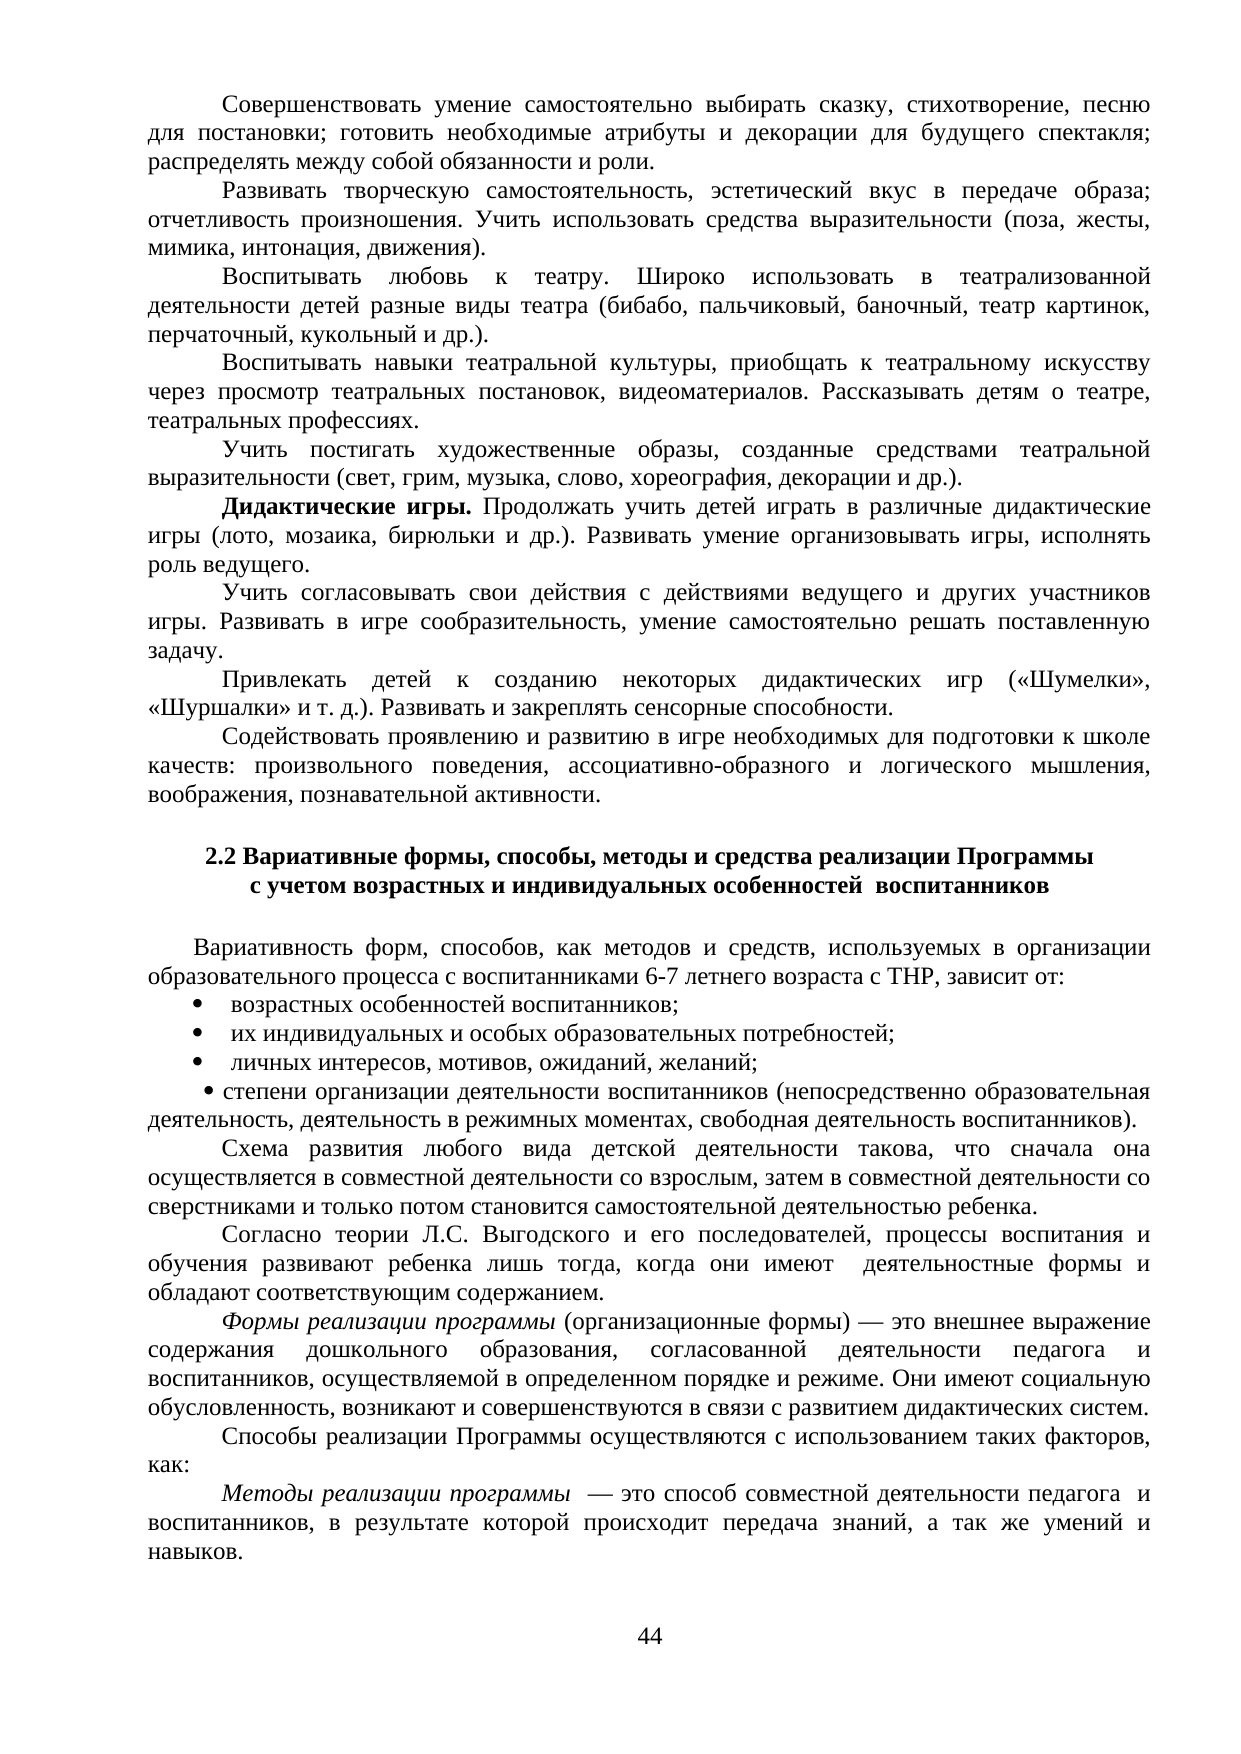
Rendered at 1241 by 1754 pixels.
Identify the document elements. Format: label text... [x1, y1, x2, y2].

list Привлекать детей к созданию некоторых дидактических игр («Шумелки», «Шуршалки» и т. д.). Развивать и закреплять сенсорные способности. [148, 664, 1152, 721]
list Развивать творческую самостоятельность, эстетический вкус в передаче образа; отчетливость произношения. Учить использовать средства выразительности (поза, жесты, мимика, интонация, движения). [148, 175, 1152, 261]
list Содействовать проявлению и развитию в игре необходимых для подготовки к школе качеств: произвольного поведения, ассоциативно-образного и логического мышления, воображения, познавательной активности. [148, 721, 1152, 807]
list Учить постигать художественные образы, созданные средствами театральной выразительности (свет, грим, музыка, слово, хореография, декорации и др.). [148, 434, 1152, 491]
text Схема развития любого вида детской деятельности такова, что сначала она осуществляется в совместной деятельности со взрослым, затем в совместной деятельности со сверстниками и только потом становится самостоятельной деятельностью ребенка. [148, 1133, 1152, 1219]
list Воспитывать навыки театральной культуры, приобщать к театральному искусству через просмотр театральных постановок, видеоматериалов. Рассказывать детям о театре, театральных профессиях. [148, 347, 1152, 434]
list Учить согласовывать свои действия с действиями ведущего и других участников игры. Развивать в игре сообразительность, умение самостоятельно решать поставленную задачу. [148, 577, 1152, 664]
text Методы реализации программы — это способ совместной деятельности педагога и воспитанников, в результате которой происходит передача знаний, а так же умений и навыков. [148, 1478, 1152, 1564]
list Совершенствовать умение самостоятельно выбирать сказку, стихотворение, песню для постановки; готовить необходимые атрибуты и декорации для будущего спектакля; распределять между собой обязанности и роли. [148, 89, 1152, 175]
list возрастных особенностей воспитанников; [193, 989, 1152, 1018]
text степени организации деятельности воспитанников (непосредственно образовательная деятельность, деятельность в режимных моментах, свободная деятельность воспитанников). [148, 1076, 1152, 1133]
text Формы реализации программы (организационные формы) — это внешнее выражение содержания дошкольного образования, согласованной деятельности педагога и воспитанников, осуществляемой в определенном порядке и режиме. Они имеют социальную обусловленность, возникают и совершенствуются в связи с развитием дидактических систем. [148, 1306, 1152, 1421]
list их индивидуальных и особых образовательных потребностей; [193, 1018, 1152, 1047]
text Согласно теории Л.С. Выгодского и его последователей, процессы воспитания и обучения развивают ребенка лишь тогда, когда они имеют деятельностные формы и обладают соответствующим содержанием. [148, 1219, 1152, 1306]
list Дидактические игры. Продолжать учить детей играть в различные дидактические игры (лото, мозаика, бирюльки и др.). Развивать умение организовывать игры, исполнять роль ведущего. [148, 491, 1152, 577]
text Вариативность форм, способов, как методов и средств, используемых в организации образовательного процесса с воспитанниками 6-7 летнего возраста с ТНР, зависит от: [148, 932, 1152, 989]
text Способы реализации Программы осуществляются с использованием таких факторов, как: [148, 1421, 1152, 1478]
list личных интересов, мотивов, ожиданий, желаний; [193, 1047, 1152, 1076]
text 2.2 Вариативные формы, способы, методы и средства реализации Программы [148, 841, 1152, 870]
text с учетом возрастных и индивидуальных особенностей воспитанников [148, 870, 1152, 898]
list Воспитывать любовь к театру. Широко использовать в театрализованной деятельности детей разные виды театра (бибабо, пальчиковый, баночный, театр картинок, перчаточный, кукольный и др.). [148, 261, 1152, 347]
